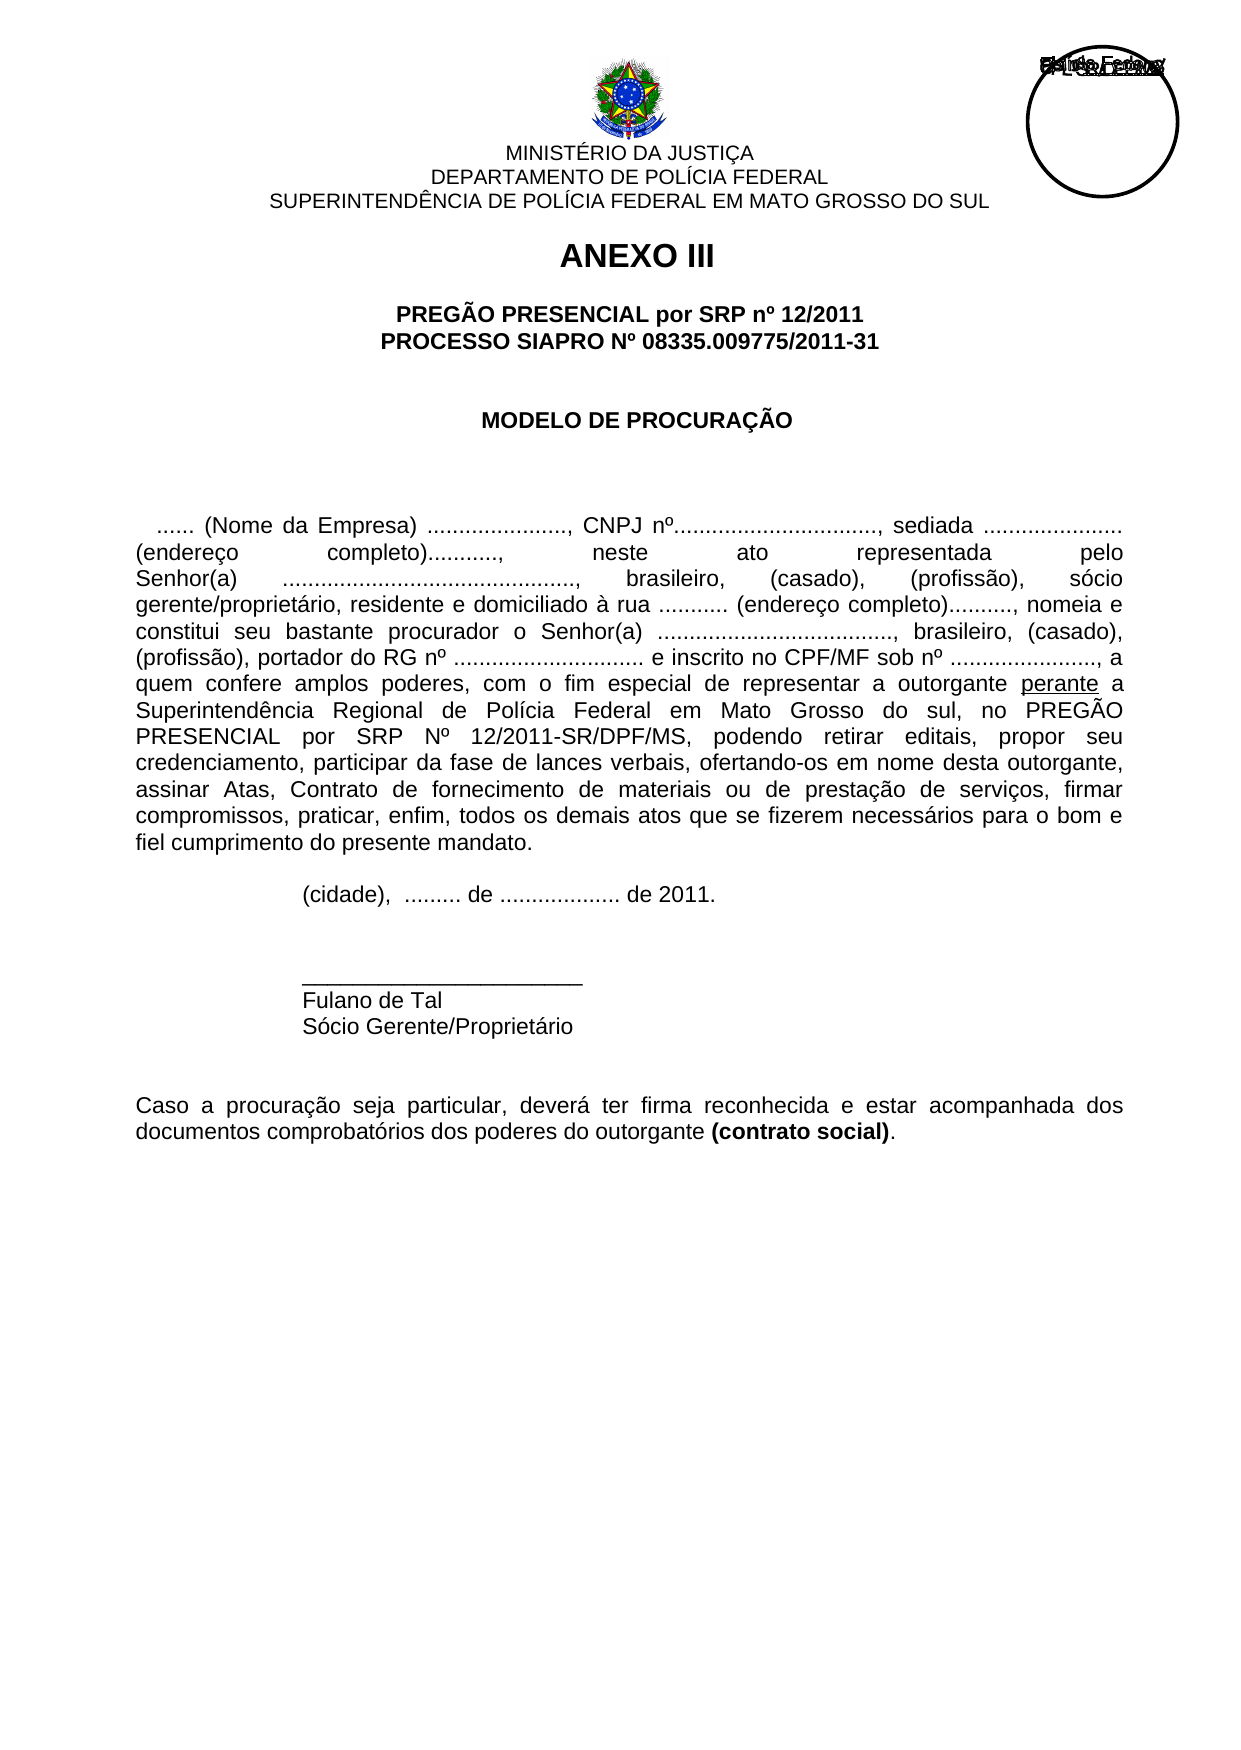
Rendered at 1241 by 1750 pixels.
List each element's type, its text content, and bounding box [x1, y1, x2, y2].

text MODELO DE PROCURAÇÃO [150, 407, 1124, 433]
text PROCESSO SIAPRO Nº 08335.009775/2011-31 [135, 328, 1124, 354]
text (cidade), ......... de ................... de 2011. [281, 881, 926, 907]
text ...... (Nome da Empresa) ......................, CNPJ nº................................, sediada ......................(endereço completo)..........., neste ato representada pelo Senhor(a) .............................................., brasileiro, (casado), (profissão), sócio gerente/proprietário, residente e domiciliado à rua ........... (endereço completo).........., nomeia e constitui seu bastante procurador o Senhor(a) ....................................., brasileiro, (casado), (profissão), portador do RG nº .............................. e inscrito no CPF/MF sob nº ......................., a quem confere amplos poderes, com o fim especial de representar a outorgante perante a Superintendência Regional de Polícia Federal em Mato Grosso do sul, no PREGÃO PRESENCIAL por SRP Nº 12/2011-SR/DPF/MS, podendo retirar editais, propor seu credenciamento, participar da fase de lances verbais, ofertando-os em nome desta outorgante, assinar Atas, Contrato de fornecimento de materiais ou de prestação de serviços, firmar compromissos, praticar, enfim, todos os demais atos que se fizerem necessários para o bom e fiel cumprimento do presente mandato. [135, 512, 1124, 855]
text ANEXO III [150, 237, 1124, 275]
text Fulano de Tal [281, 987, 926, 1013]
text Caso a procuração seja particular, deverá ter firma reconhecida e estar acompanhada dos documentos comprobatórios dos poderes do outorgante (contrato social). [135, 1092, 1124, 1145]
text Sócio Gerente/Proprietário [281, 1013, 926, 1039]
picture [589, 56, 670, 141]
text ______________________ [281, 960, 926, 987]
text PREGÃO PRESENCIAL por SRP nº 12/2011 [135, 301, 1124, 328]
